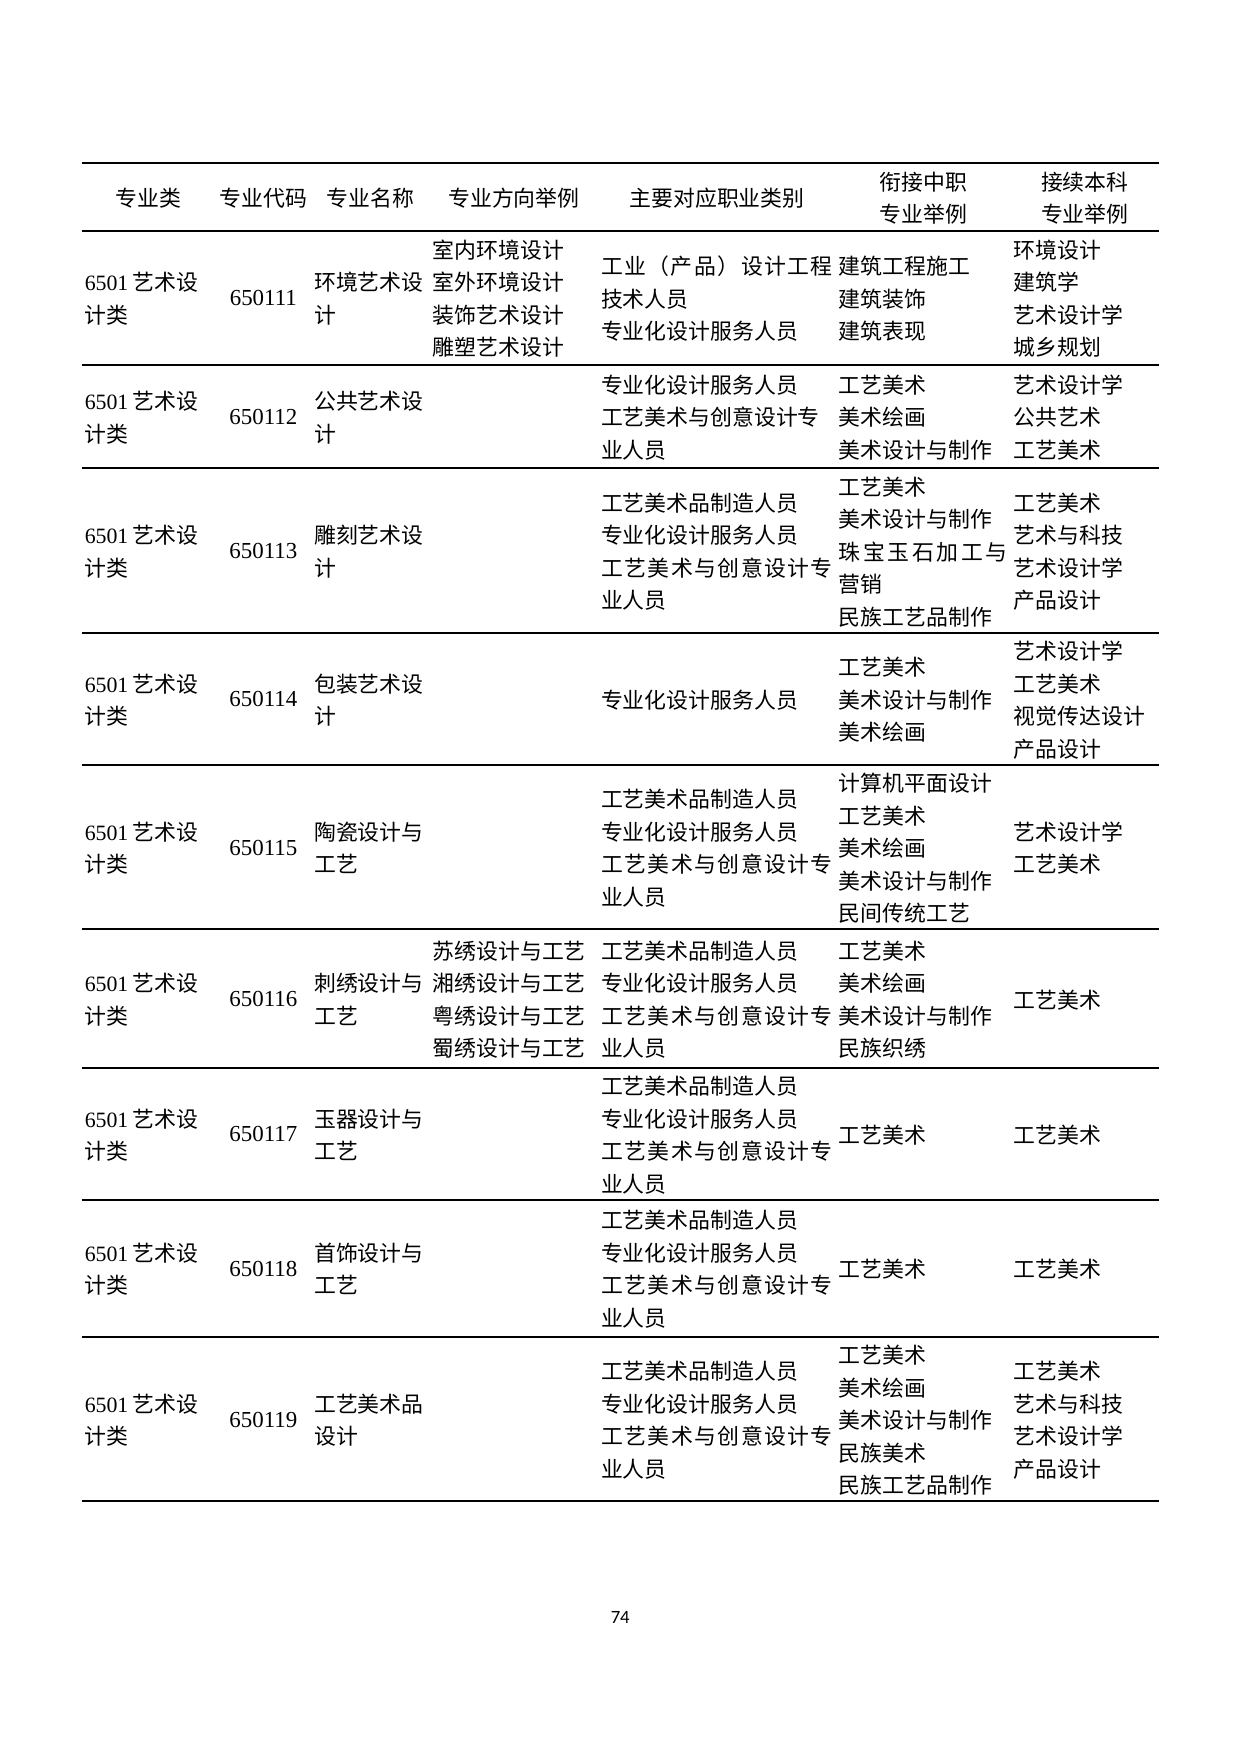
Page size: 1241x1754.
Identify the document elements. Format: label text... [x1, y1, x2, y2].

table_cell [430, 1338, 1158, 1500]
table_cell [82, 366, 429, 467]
table_header 专业类 [82, 164, 215, 229]
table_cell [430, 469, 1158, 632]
table_header 专业方向举例 [430, 164, 598, 229]
table_header 专业名称 [311, 164, 429, 229]
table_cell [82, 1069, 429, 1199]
table_header 主要对应职业类别 [598, 164, 836, 229]
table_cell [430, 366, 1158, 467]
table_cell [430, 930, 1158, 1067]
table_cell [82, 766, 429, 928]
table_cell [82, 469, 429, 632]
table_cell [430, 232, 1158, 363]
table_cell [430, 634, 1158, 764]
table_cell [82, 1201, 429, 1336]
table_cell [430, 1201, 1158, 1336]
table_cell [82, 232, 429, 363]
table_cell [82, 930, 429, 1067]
table_header 接续本科 专业举例 [1011, 164, 1158, 229]
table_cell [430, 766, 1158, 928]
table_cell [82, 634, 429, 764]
table_header 衔接中职 专业举例 [836, 164, 1011, 229]
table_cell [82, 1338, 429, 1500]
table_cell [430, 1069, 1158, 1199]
table_header 专业代码 [215, 164, 311, 229]
